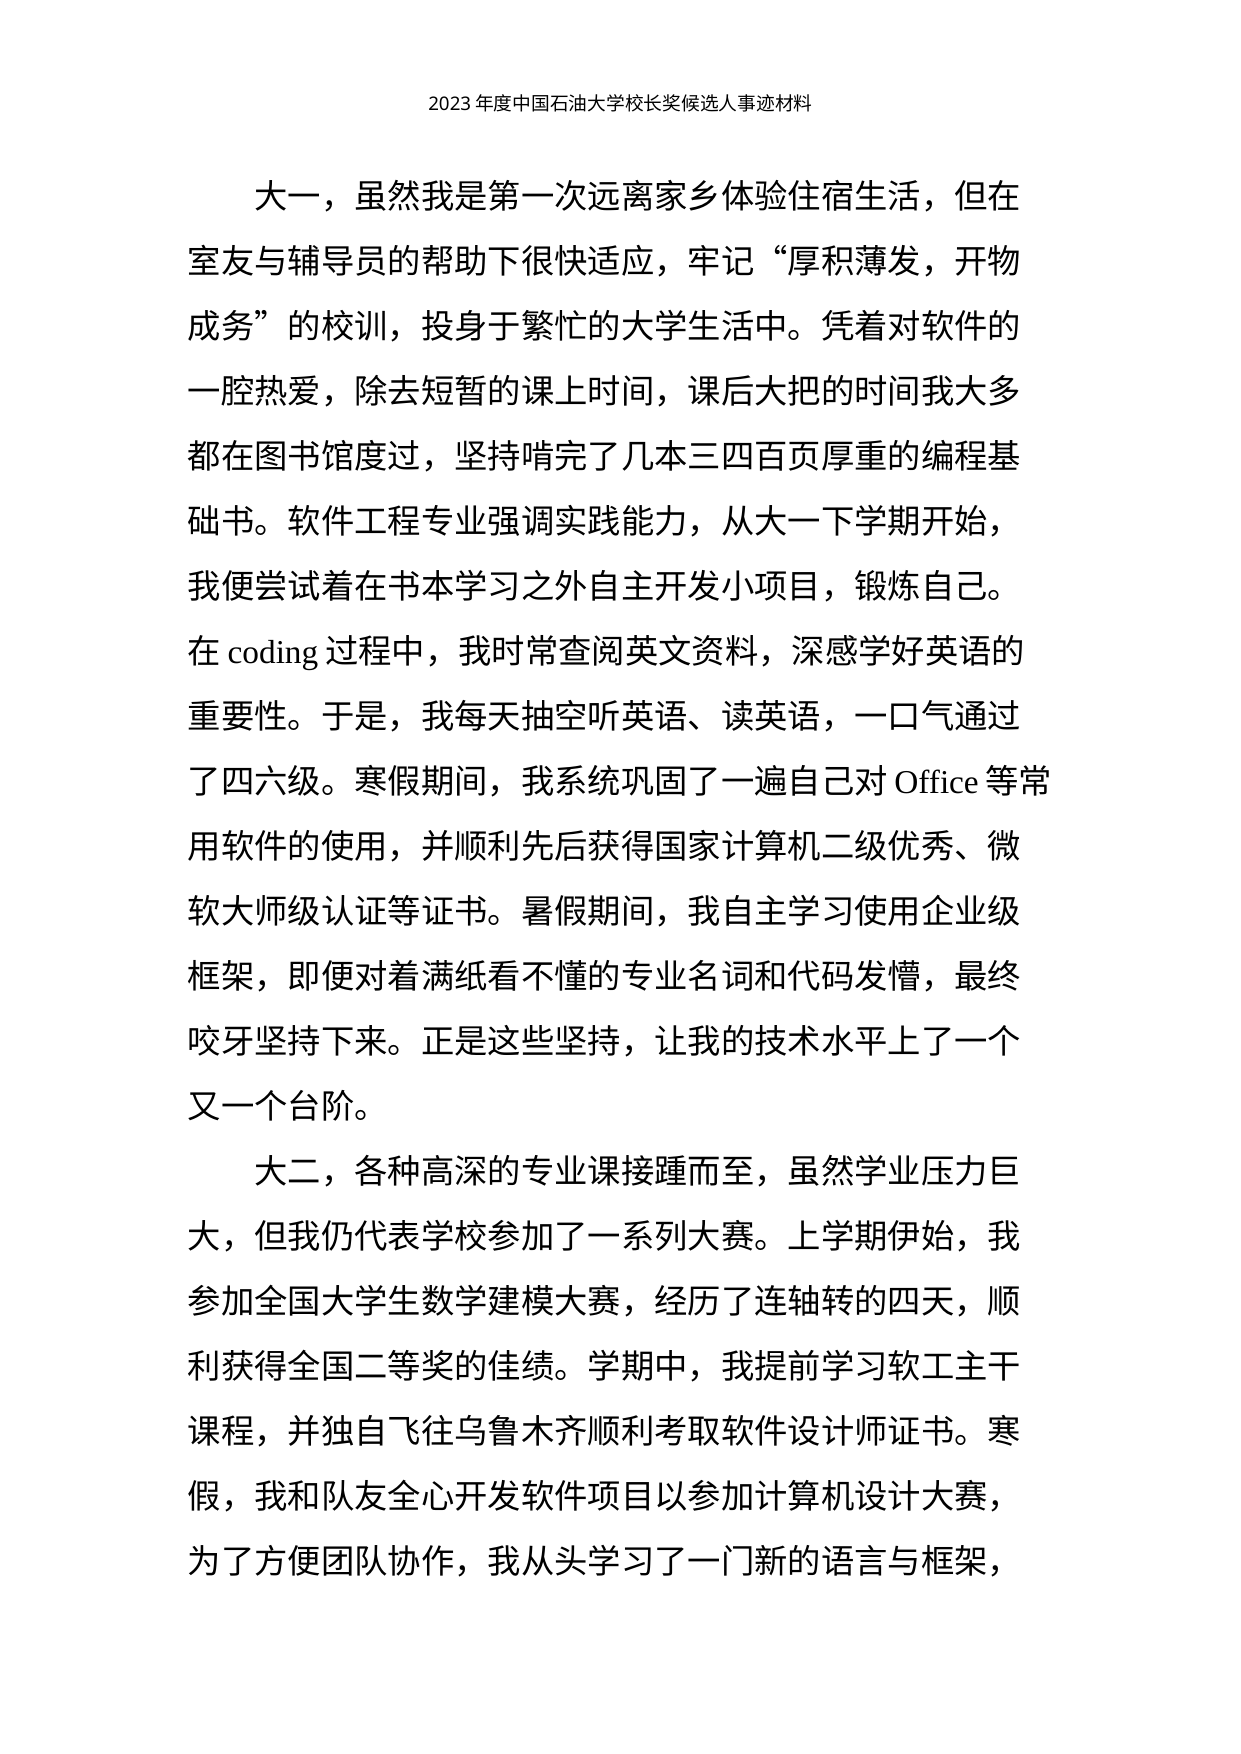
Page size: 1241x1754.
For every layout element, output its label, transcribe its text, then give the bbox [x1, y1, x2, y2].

text 大一，虽然我是第一次远离家乡体验住宿生活，但在室友与辅导员的帮助下很快适应，牢记“厚积薄发，开物成务”的校训，投身于繁忙的大学生活中。凭着对软件的一腔热爱，除去短暂的课上时间，课后大把的时间我大多都在图书馆度过，坚持啃完了几本三四百页厚重的编程基础书。软件工程专业强调实践能力，从大一下学期开始，我便尝试着在书本学习之外自主开发小项目，锻炼自己。在coding过程中，我时常查阅英文资料，深感学好英语的重要性。于是，我每天抽空听英语、读英语，一口气通过了四六级。寒假期间，我系统巩固了一遍自己对Office等常用软件的使用，并顺利先后获得国家计算机二级优秀、微软大师级认证等证书。暑假期间，我自主学习使用企业级框架，即便对着满纸看不懂的专业名词和代码发懵，最终咬牙坚持下来。正是这些坚持，让我的技术水平上了一个又一个台阶。 [187, 162, 1053, 1137]
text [187, 1137, 1053, 1592]
